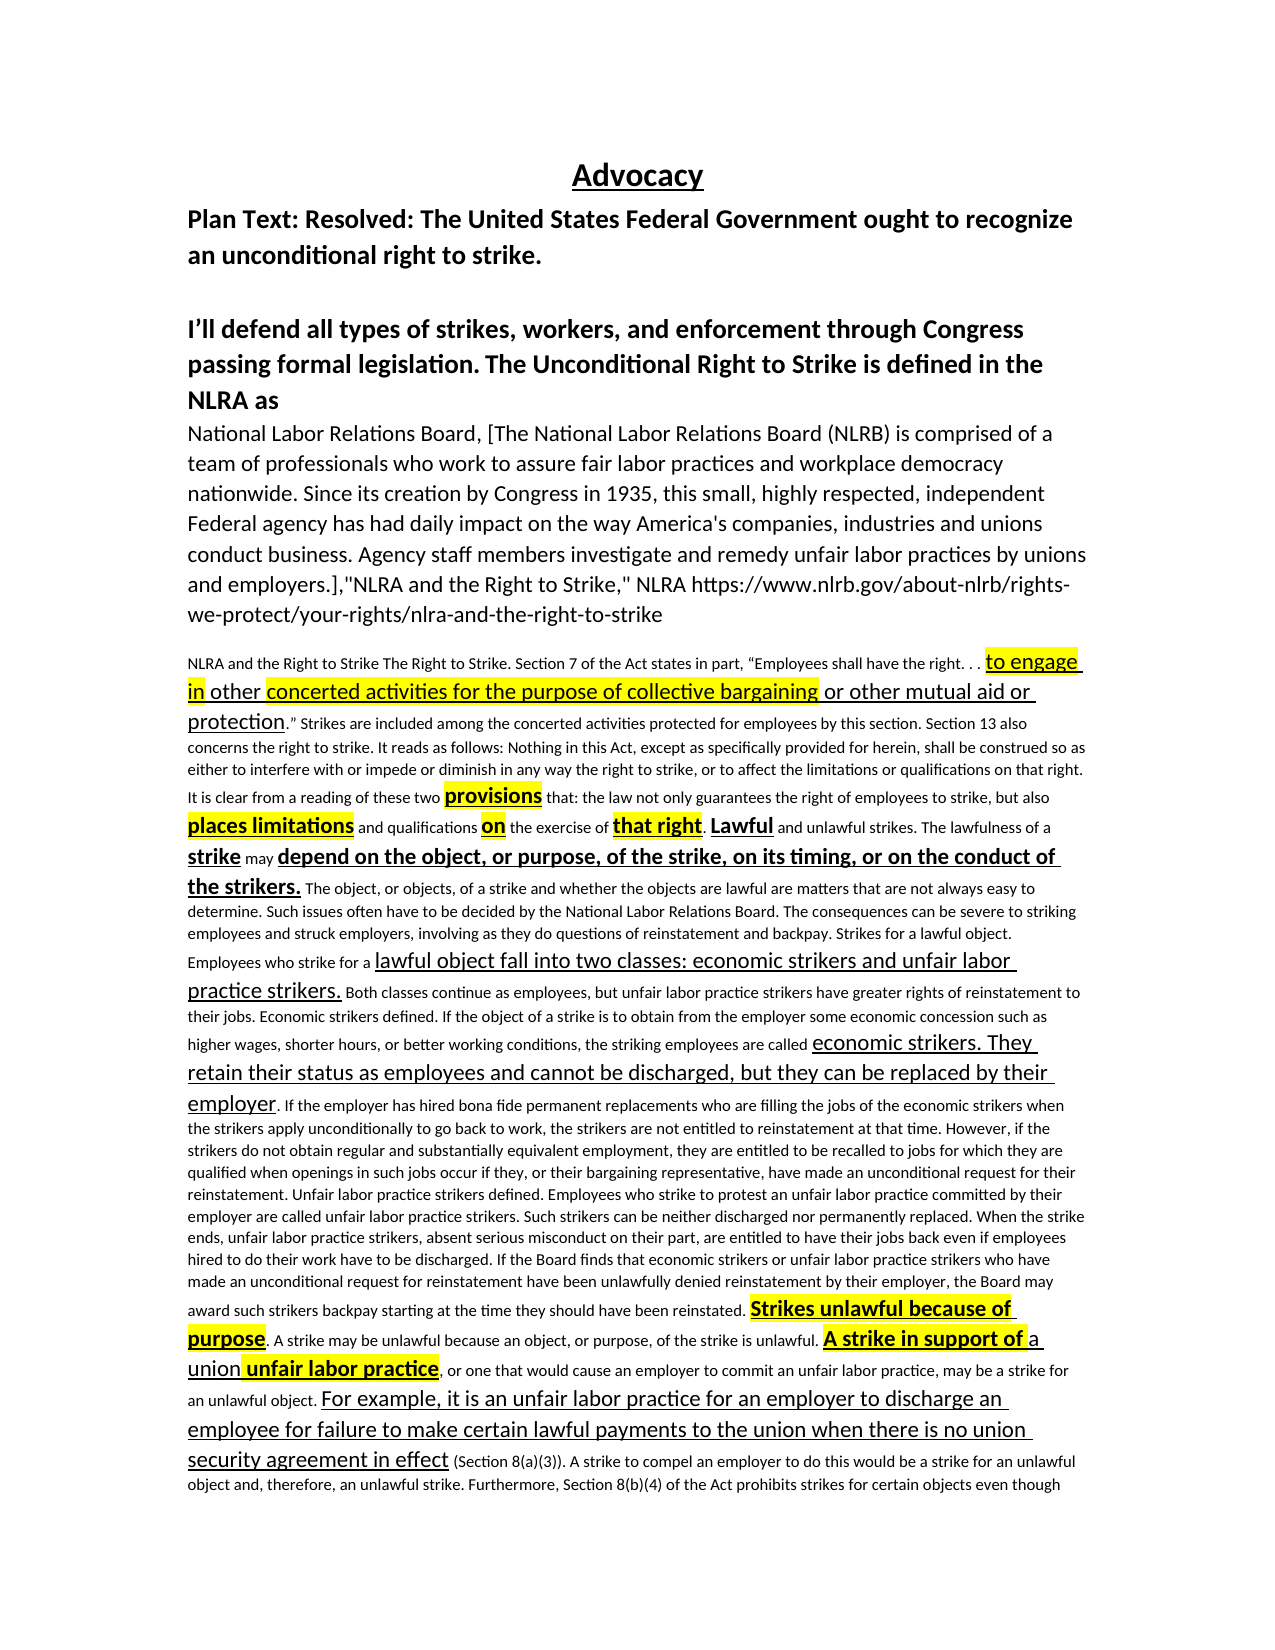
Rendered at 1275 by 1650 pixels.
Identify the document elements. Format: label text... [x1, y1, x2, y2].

subtitle I’ll defend all types of strikes, workers, and enforcement through Congress passing formal legislation. The Unconditional Right to Strike is defined in the NLRA as [187, 312, 1087, 416]
subtitle Advocacy [187, 154, 1087, 195]
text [187, 647, 1087, 1495]
text National Labor Relations Board, [The National Labor Relations Board (NLRB) is comprised of a team of professionals who work to assure fair labor practices and workplace democracy nationwide. Since its creation by Congress in 1935, this small, highly respected, independent Federal agency has had daily impact on the way America's companies, industries and unions conduct business. Agency staff members investigate and remedy unfair labor practices by unions and employers.],"NLRA and the Right to Strike," NLRA https://www.nlrb.gov/about-nlrb/rights-we-protect/your-rights/nlra-and-the-right-to-strike [187, 419, 1087, 628]
subtitle Plan Text: Resolved: The United States Federal Government ought to recognize an unconditional right to strike. [187, 202, 1087, 271]
